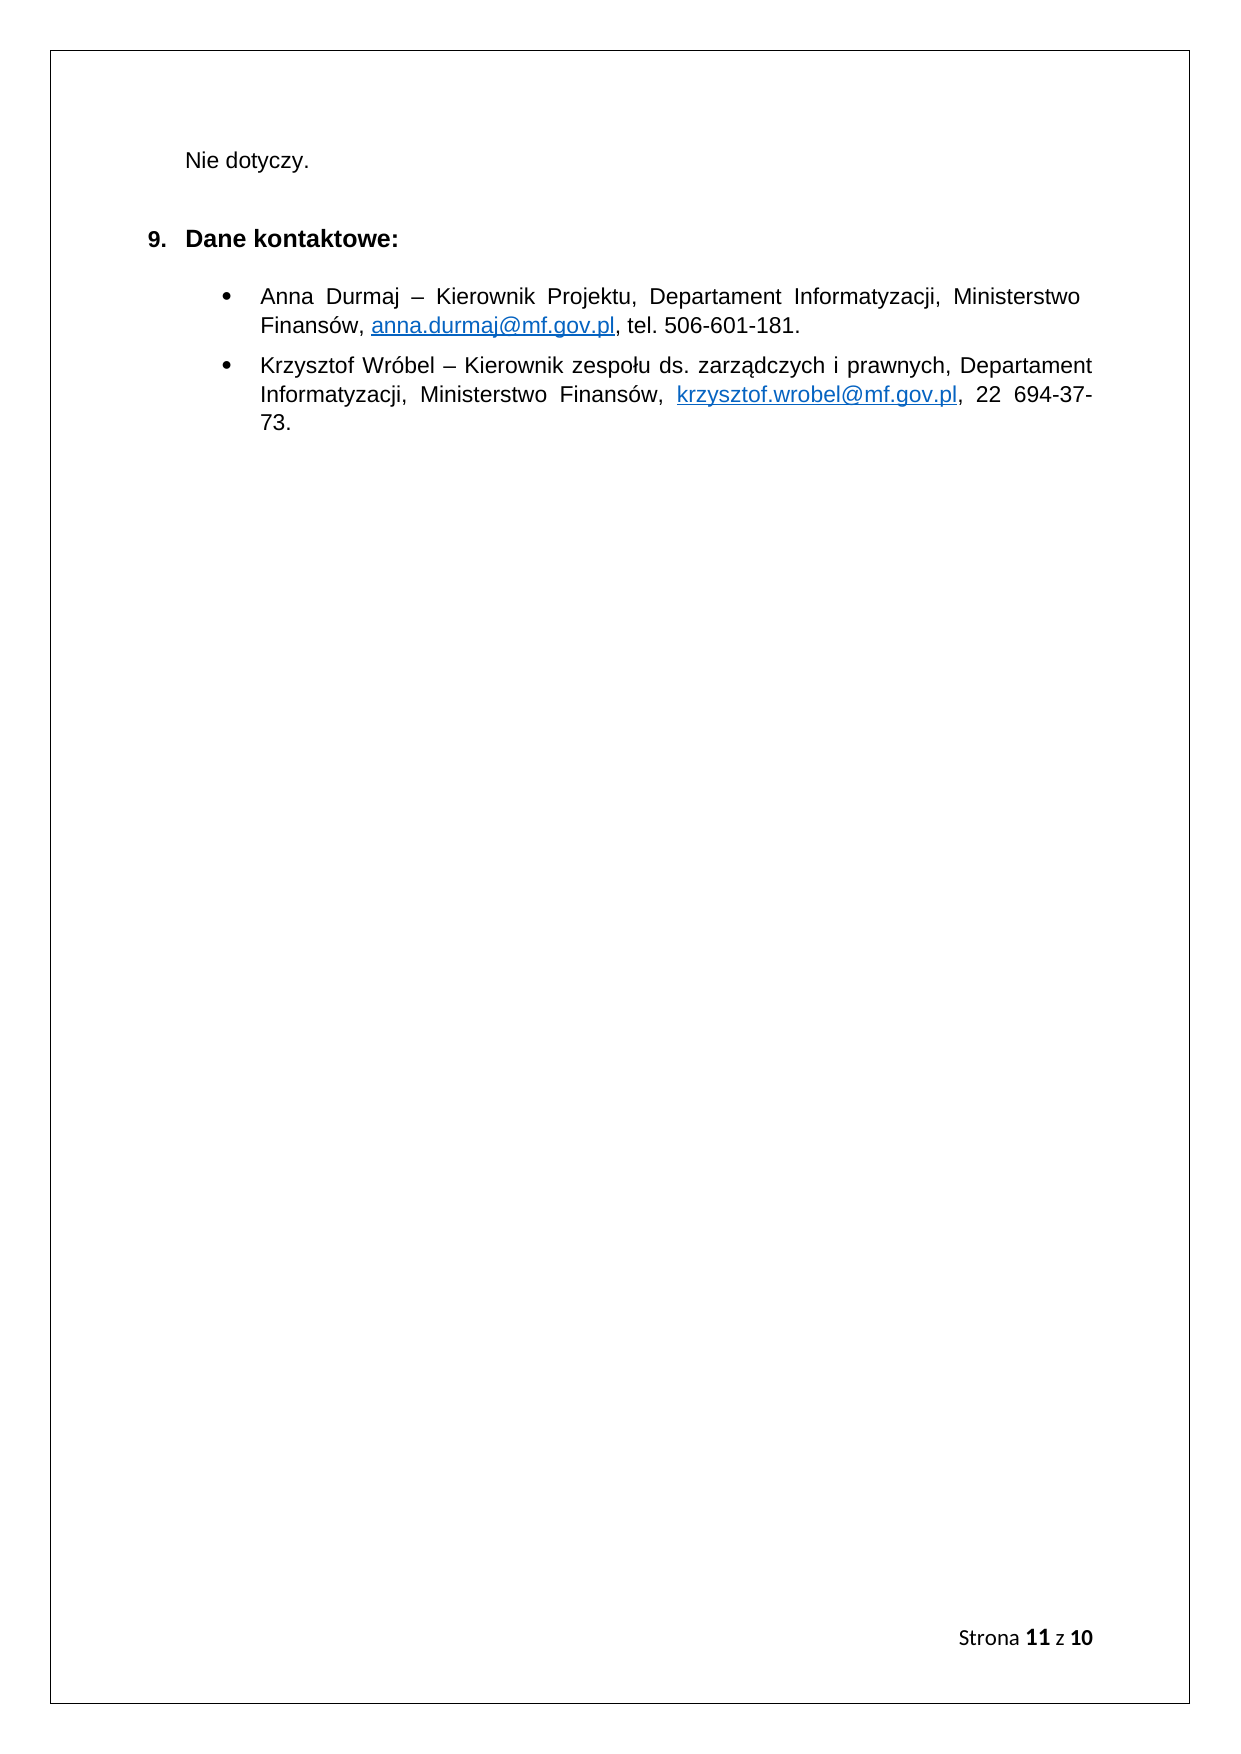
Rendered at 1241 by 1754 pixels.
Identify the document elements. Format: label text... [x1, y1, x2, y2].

list Krzysztof Wróbel – Kierownik zespołu ds. zarządczych i prawnych, Departament Informatyzacji, Ministerstwo Finansów, krzysztof.wrobel@mf.gov.pl, 22 694-37-73. [223, 352, 1093, 436]
list Nie dotyczy. [185, 147, 1093, 174]
list Anna Durmaj – Kierownik Projektu, Departament Informatyzacji, Ministerstwo Finansów, anna.durmaj@mf.gov.pl, tel. 506-601-181. [223, 283, 1093, 338]
list Dane kontaktowe: [148, 224, 1093, 252]
